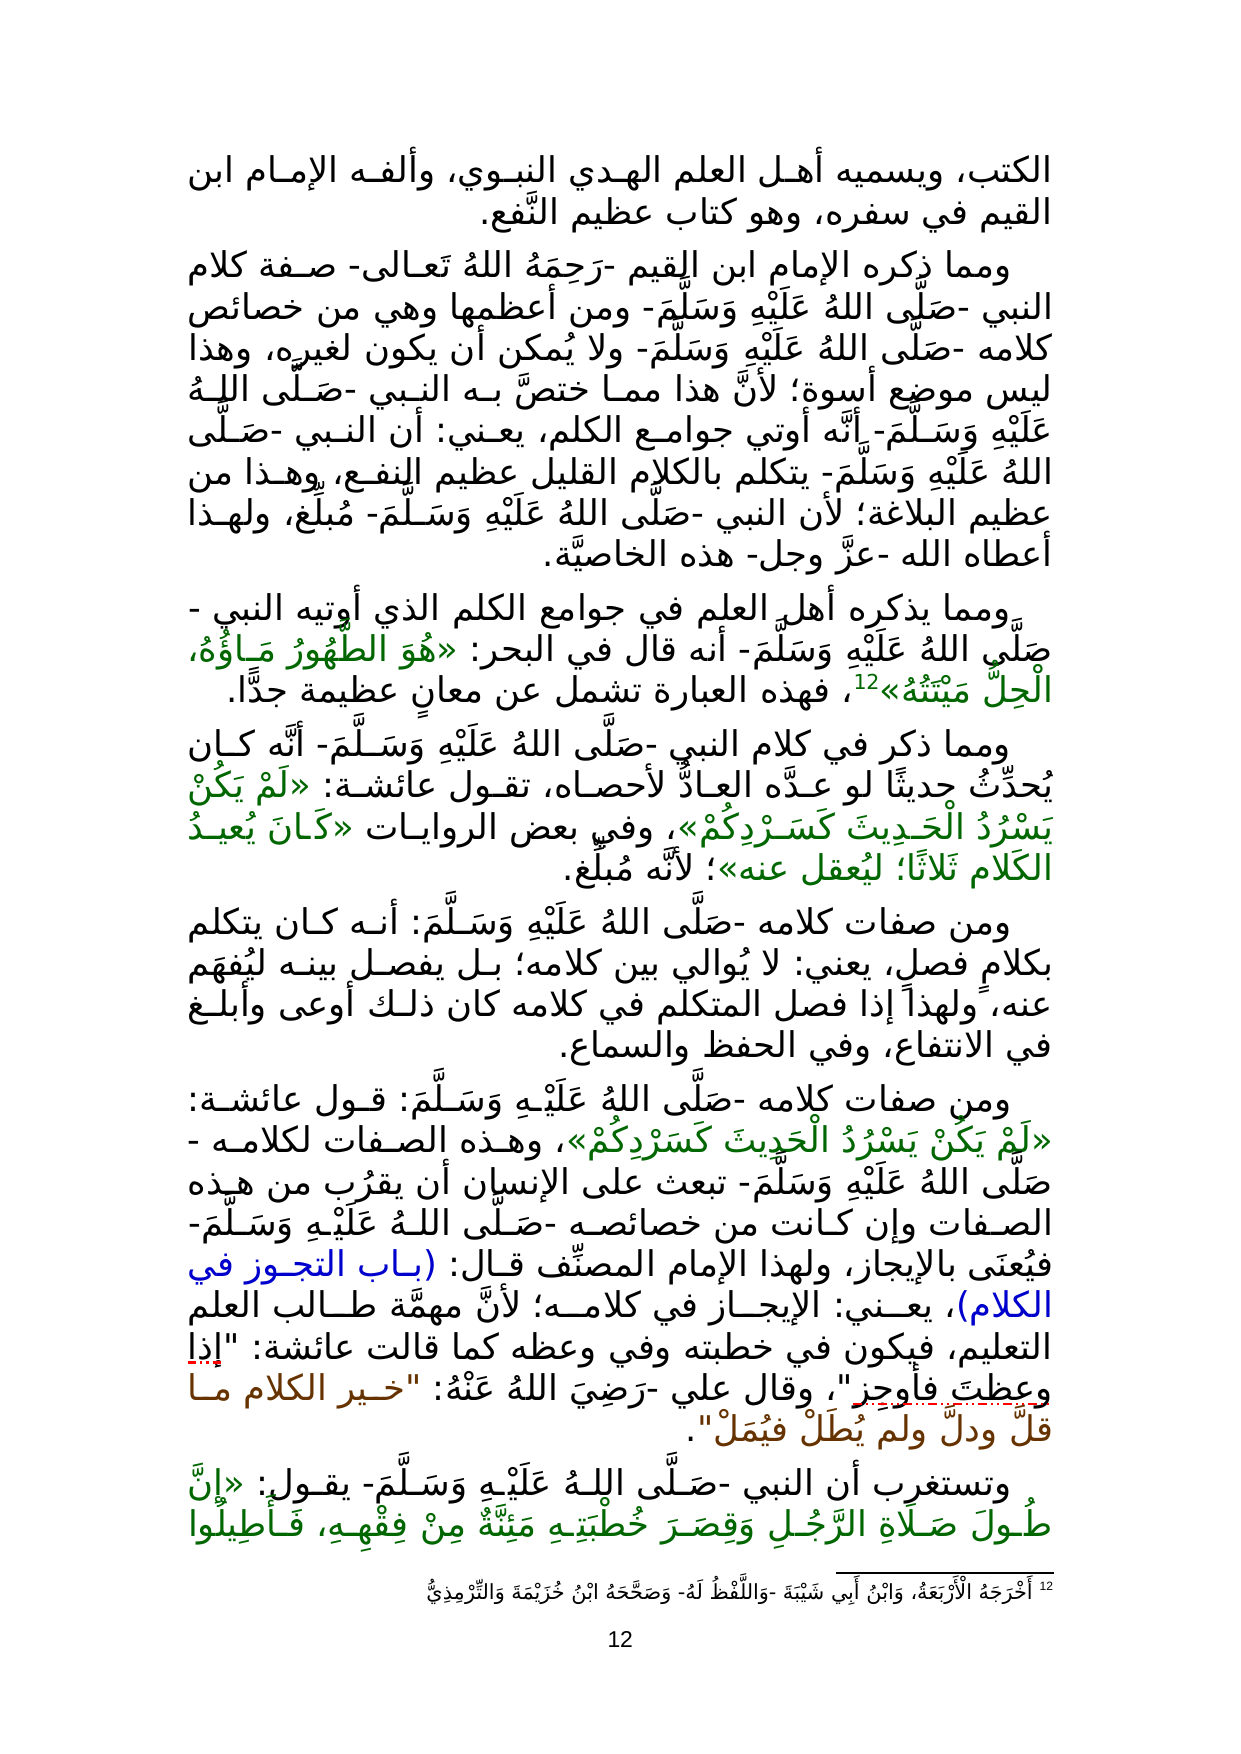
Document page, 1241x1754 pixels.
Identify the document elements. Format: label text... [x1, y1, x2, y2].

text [187, 1462, 1053, 1545]
text ومن صفات كلامه -صَلَّى اللهُ عَلَيْهِ وَسَلَّمَ: قول عائشة: «لَمْ يَكُنْ يَسْرُدُ الْحَدِيثَ كَسَرْدِكُمْ»، وهذه الصفات لكلامه -صَلَّى اللهُ عَلَيْهِ وَسَلَّمَ- تبعث على الإنسان أن يقرُب من هذه الصفات وإن كانت من خصائصه -صَلَّى اللهُ عَلَيْهِ وَسَلَّمَ- فيُعنَى بالإيجاز، ولهذا الإمام المصنِّف قال: (باب التجوز في الكلام)، يعني: الإيجاز في كلامه؛ لأنَّ مهمَّة طالب العلم التعليم، فيكون في خطبته وفي وعظه كما قالت عائشة: "إذا وعظتَ فأوجِز"، وقال علي -رَضِيَ اللهُ عَنْهُ: "خير الكلام ما قلَّ ودلَّ ولم يُطَلْ فيُمَلْ". [187, 1079, 1053, 1450]
text ومما ذكره الإمام ابن القيم -رَحِمَهُ اللهُ تَعالى- صفة كلام النبي -صَلَّى اللهُ عَلَيْهِ وَسَلَّمَ- ومن أعظمها وهي من خصائص كلامه -صَلَّى اللهُ عَلَيْهِ وَسَلَّمَ- ولا يُمكن أن يكون لغيره، وهذا ليس موضع أسوة؛ لأنَّ هذا مما ختصَّ به النبي -صَلَّى اللهُ عَلَيْهِ وَسَلَّمَ- أنَّه أوتي جوامع الكلم، يعني: أن النبي -صَلَّى اللهُ عَلَيْهِ وَسَلَّمَ- يتكلم بالكلام القليل عظيم النفع، وهذا من عظيم البلاغة؛ لأن النبي -صَلَّى اللهُ عَلَيْهِ وَسَلَّمَ- مُبلِّغ، ولهذا أعطاه الله -عزَّ وجل- هذه الخاصيَّة. [187, 245, 1053, 575]
text ومما يذكره أهل العلم في جوامع الكلم الذي أوتيه النبي -صَلَّى اللهُ عَلَيْهِ وَسَلَّمَ- أنه قال في البحر: «هُوَ الطَّهُورُ مَاؤُهُ، الْحِلُّ مَيْتَتُهُ»، فهذه العبارة تشمل عن معانٍ عظيمة جدًّا. [187, 587, 1053, 711]
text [187, 150, 1053, 232]
text ومن صفات كلامه -صَلَّى اللهُ عَلَيْهِ وَسَلَّمَ: أنه كان يتكلم بكلامٍ فصلٍ، يعني: لا يُوالي بين كلامه؛ بل يفصل بينه ليُفهَم عنه، ولهذا إذا فصل المتكلم في كلامه كان ذلك أوعى وأبلغ في الانتفاع، وفي الحفظ والسماع. [187, 901, 1053, 1066]
text ومما ذكر في كلام النبي -صَلَّى اللهُ عَلَيْهِ وَسَلَّمَ- أنَّه كان يُحدِّثُ حديثًا لو عدَّه العادُّ لأحصاه، تقول عائشة: «لَمْ يَكُنْ يَسْرُدُ الْحَدِيثَ كَسَرْدِكُمْ»، وفي بعض الروايات «كَانَ يُعيدُ الكَلام ثَلاثًا؛ ليُعقل عنه»؛ لأنَّه مُبلِّغ. [187, 724, 1053, 889]
